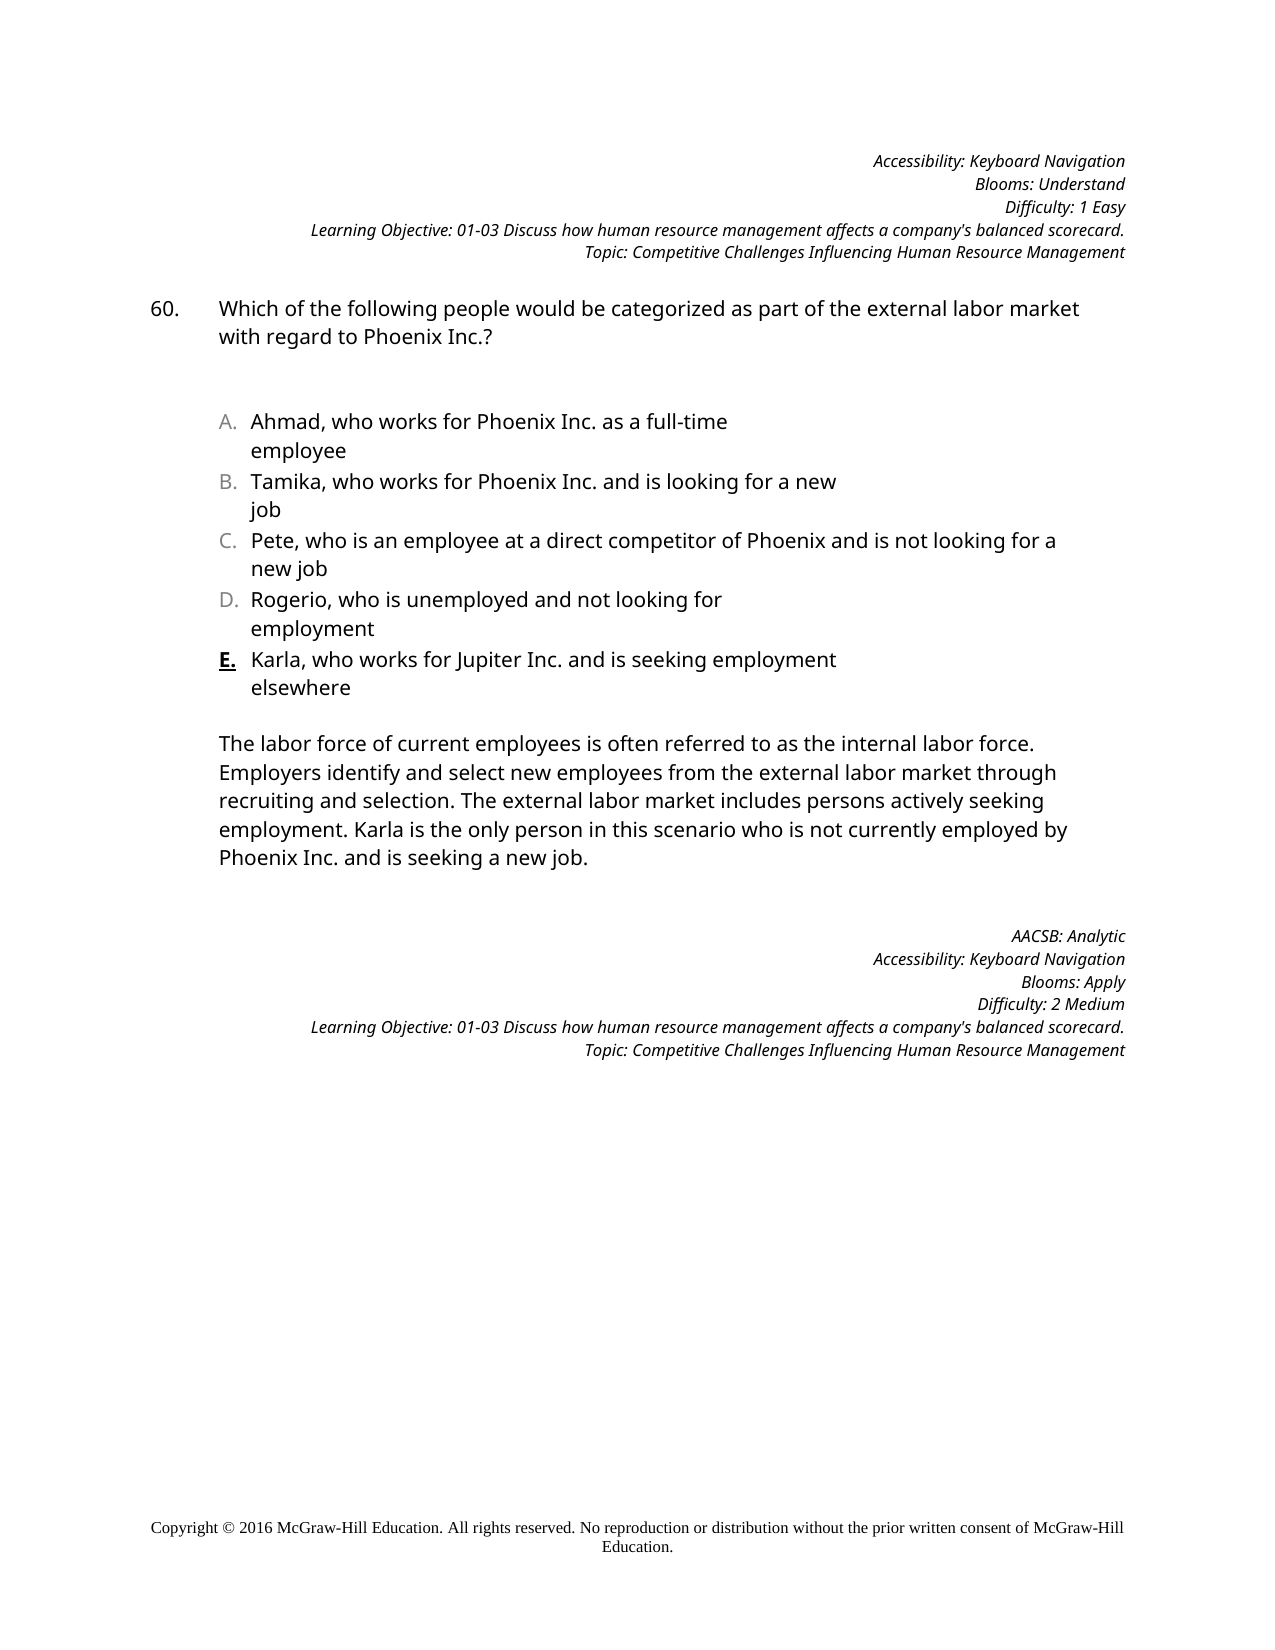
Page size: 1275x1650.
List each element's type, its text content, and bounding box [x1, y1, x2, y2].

table_header 60. [150, 294, 218, 899]
table_header AACSB: Analytic Accessibility: Keyboard Navigation Blooms: Apply Difficulty: 2 Medium Learning Objective: 01-03 Discuss how human resource management affects a company's balanced scorecard. Topic: Competitive Challenges Influencing Human Resource Management [150, 925, 1125, 1089]
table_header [150, 150, 1125, 292]
table_header Which of the following people would be categorized as part of the external labor market with regard to Phoenix Inc.? The labor force of current employees is often referred to as the internal labor force. Employers identify and select new employees from the external labor market through recruiting and selection. The external labor market includes persons actively seeking employment. Karla is the only person in this scenario who is not currently employed by Phoenix Inc. and is seeking a new job. [219, 294, 1125, 899]
